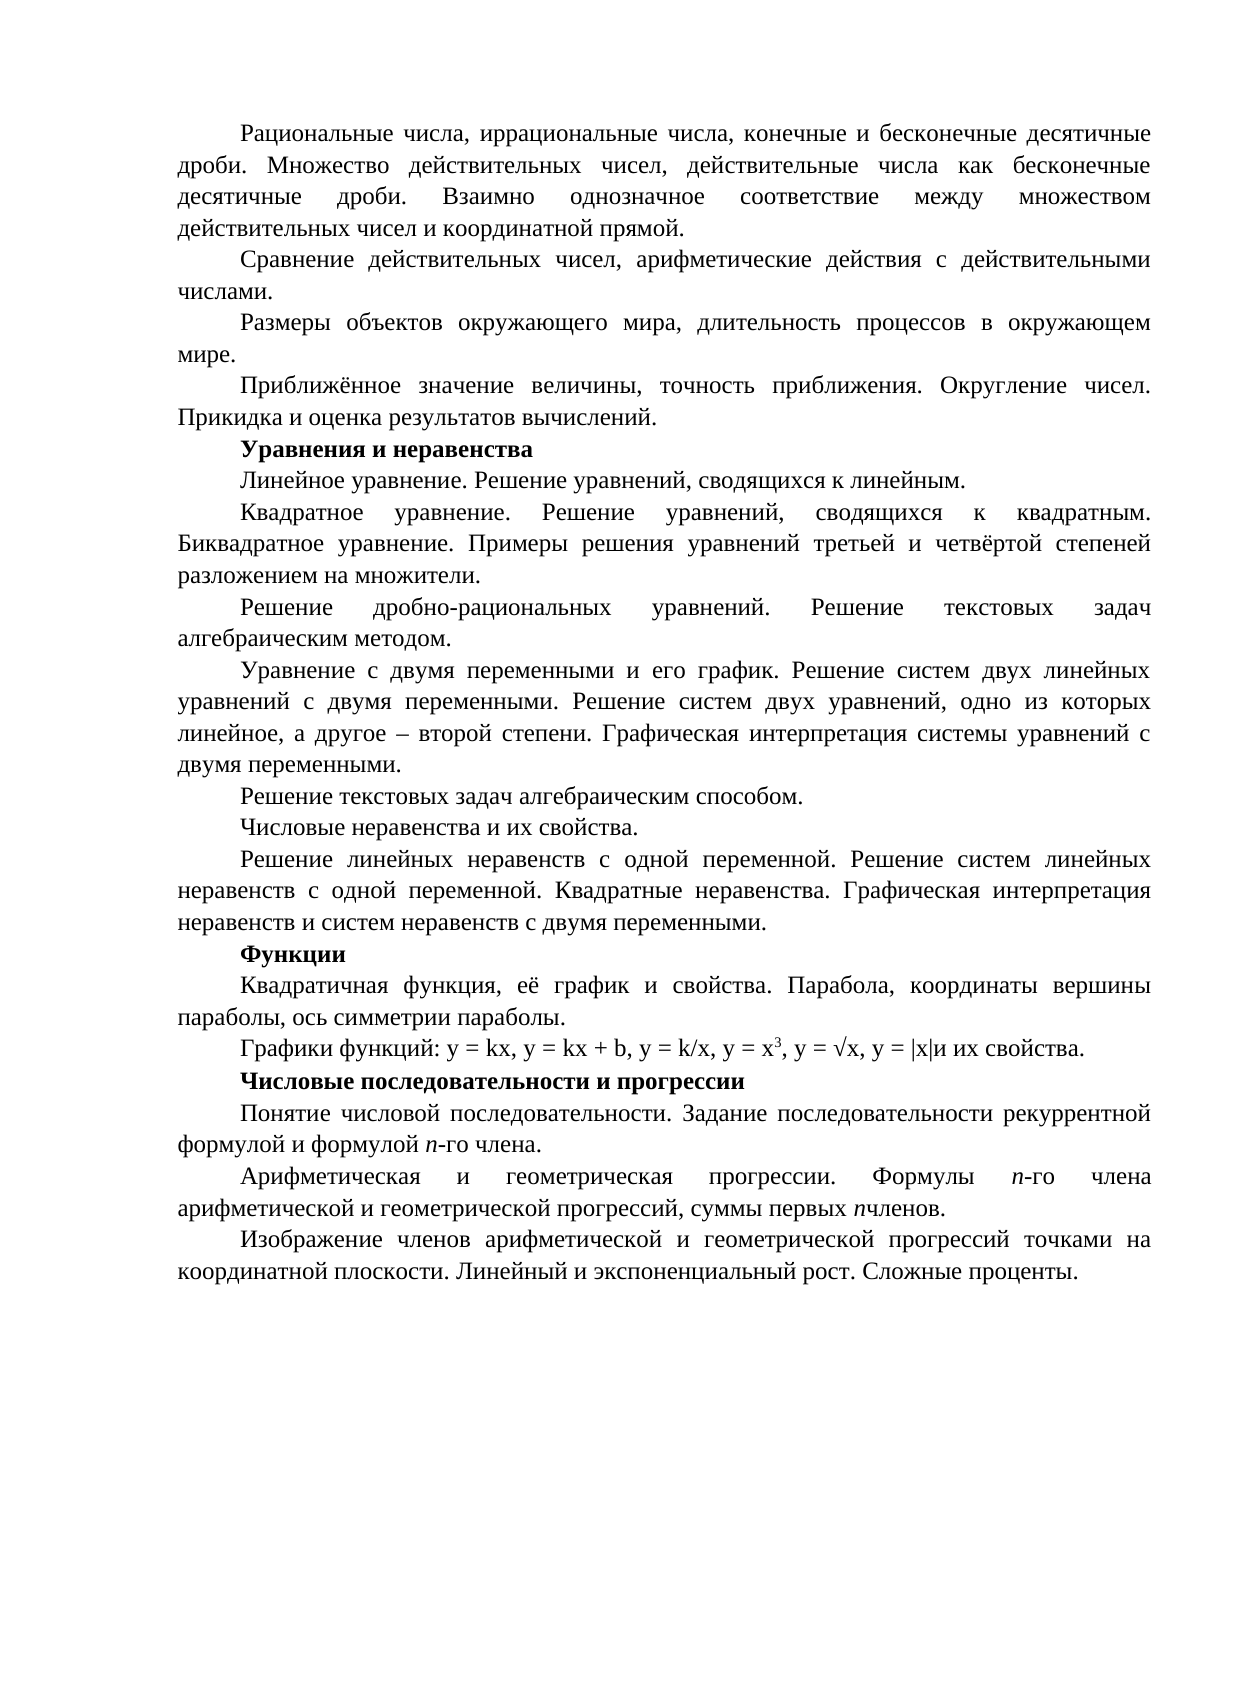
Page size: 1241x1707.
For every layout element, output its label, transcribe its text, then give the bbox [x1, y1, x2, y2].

text Сравнение действительных чисел, арифметические действия с действительными числами. [177, 244, 1152, 305]
text Квадратичная функция, её график и свойства. Парабола, координаты вершины параболы, ось симметрии параболы. [177, 970, 1152, 1031]
text Изображение членов арифметической и геометрической прогрессий точками на координатной плоскости. Линейный и экспоненциальный рост. Сложные проценты. [177, 1224, 1152, 1284]
text Уравнение с двумя переменными и его график. Решение систем двух линейных уравнений с двумя переменными. Решение систем двух уравнений, одно из которых линейное, а другое – второй степени. Графическая интерпретация системы уравнений с двумя переменными. [177, 655, 1152, 778]
text Арифметическая и геометрическая прогрессии. Формулы n-го члена арифметической и геометрической прогрессий, суммы первых nчленов. [177, 1161, 1152, 1221]
text Графики функций: y = kx, y = kx + b, y = k/x, y = x3, y = √x, y = |x|и их свойства. [177, 1033, 1152, 1062]
text Решение линейных неравенств с одной переменной. Решение систем линейных неравенств с одной переменной. Квадратные неравенства. Графическая интерпретация неравенств и систем неравенств с двумя переменными. [177, 844, 1152, 936]
text Понятие числовой последовательности. Задание последовательности рекуррентной формулой и формулой n-го члена. [177, 1098, 1152, 1158]
text Функции [177, 939, 1152, 967]
text Решение дробно-рациональных уравнений. Решение текстовых задач алгебраическим методом. [177, 592, 1152, 652]
text Размеры объектов окружающего мира, длительность процессов в окружающем мире. [177, 307, 1152, 368]
text Квадратное уравнение. Решение уравнений, сводящихся к квадратным. Биквадратное уравнение. Примеры решения уравнений третьей и четвёртой степеней разложением на множители. [177, 497, 1152, 589]
text Рациональные числа, иррациональные числа, конечные и бесконечные десятичные дроби. Множество действительных чисел, действительные числа как бесконечные десятичные дроби. Взаимно однозначное соответствие между множеством действительных чисел и координатной прямой. [177, 118, 1152, 242]
text Линейное уравнение. Решение уравнений, сводящихся к линейным. [177, 465, 1152, 494]
text Приближённое значение величины, точность приближения. Округление чисел. Прикидка и оценка результатов вычислений. [177, 371, 1152, 431]
text Числовые последовательности и прогрессии [177, 1066, 1152, 1095]
text Числовые неравенства и их свойства. [177, 812, 1152, 841]
text Решение текстовых задач алгебраическим способом. [177, 781, 1152, 810]
text Уравнения и неравенства [177, 434, 1152, 462]
